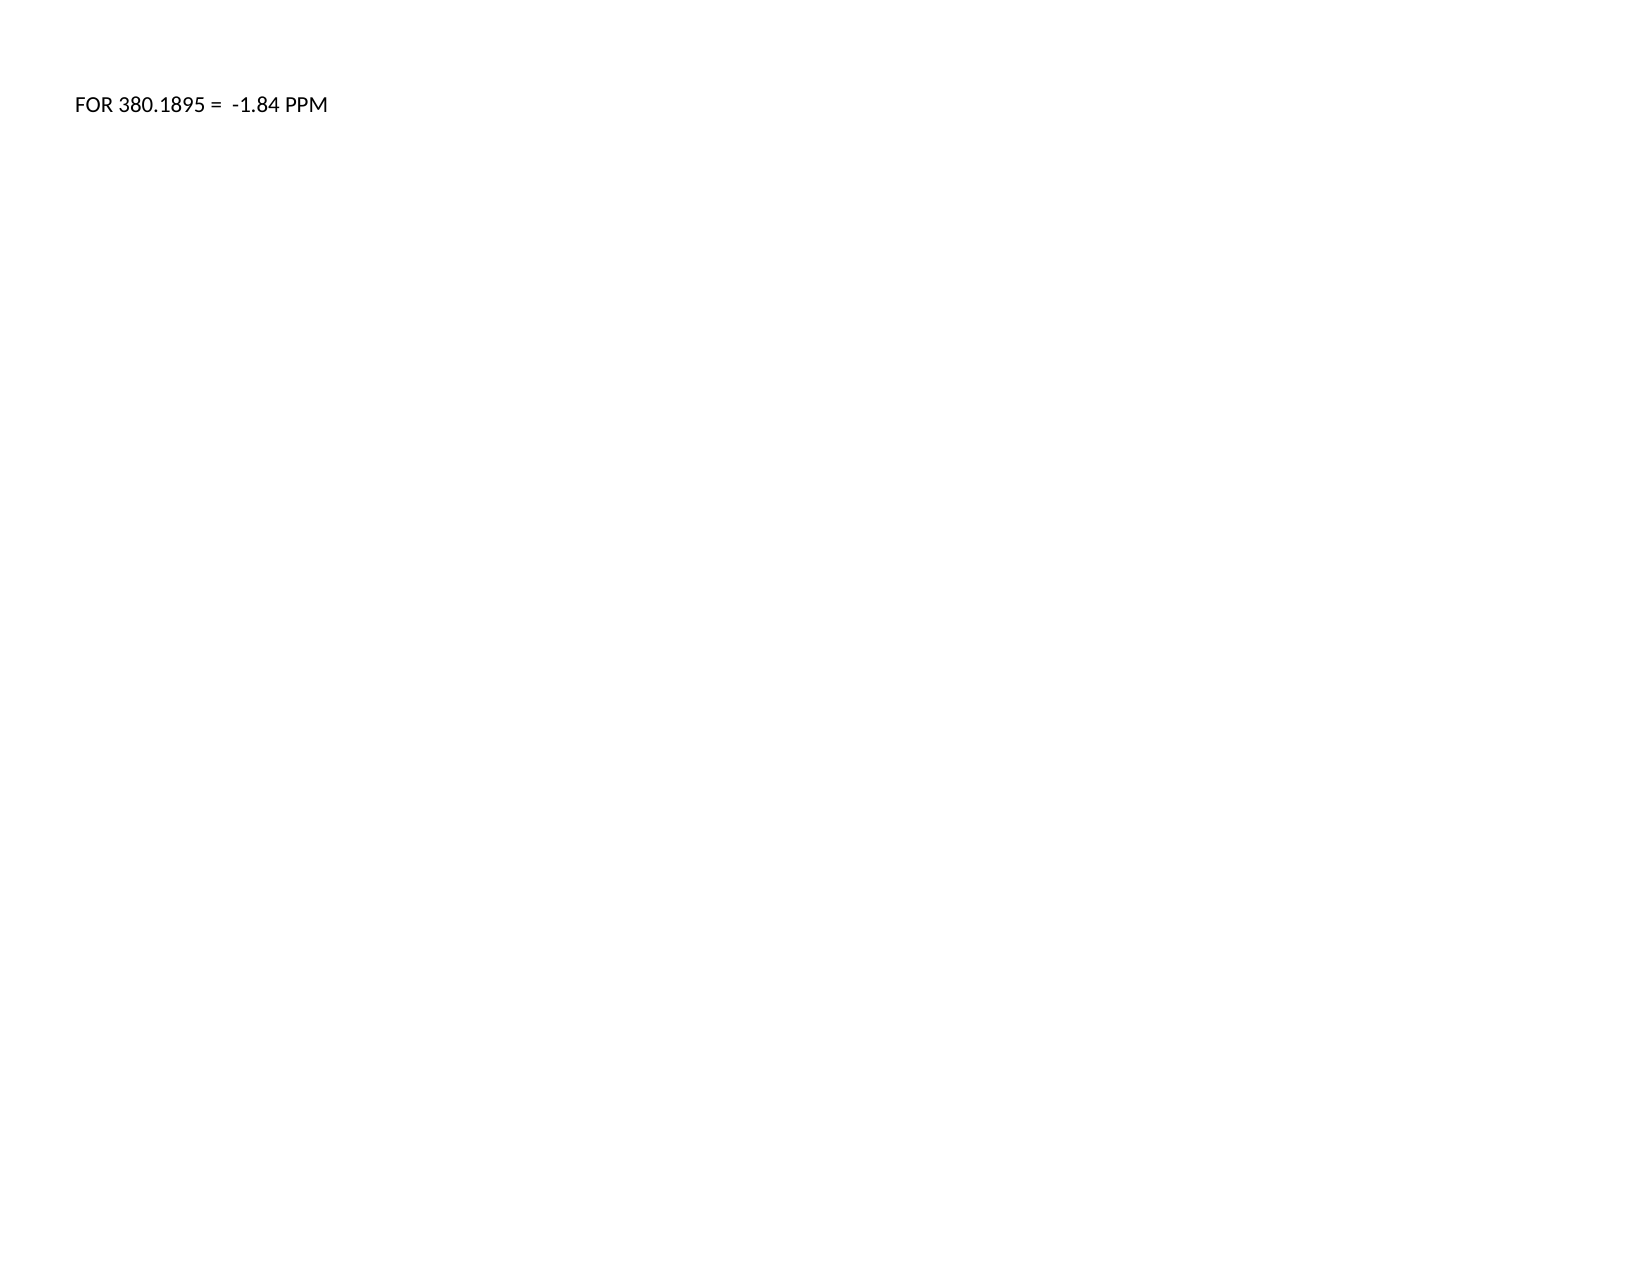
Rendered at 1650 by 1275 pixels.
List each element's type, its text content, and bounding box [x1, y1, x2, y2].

text FOR 380.1895 = -1.84 PPM [75, 90, 1563, 118]
